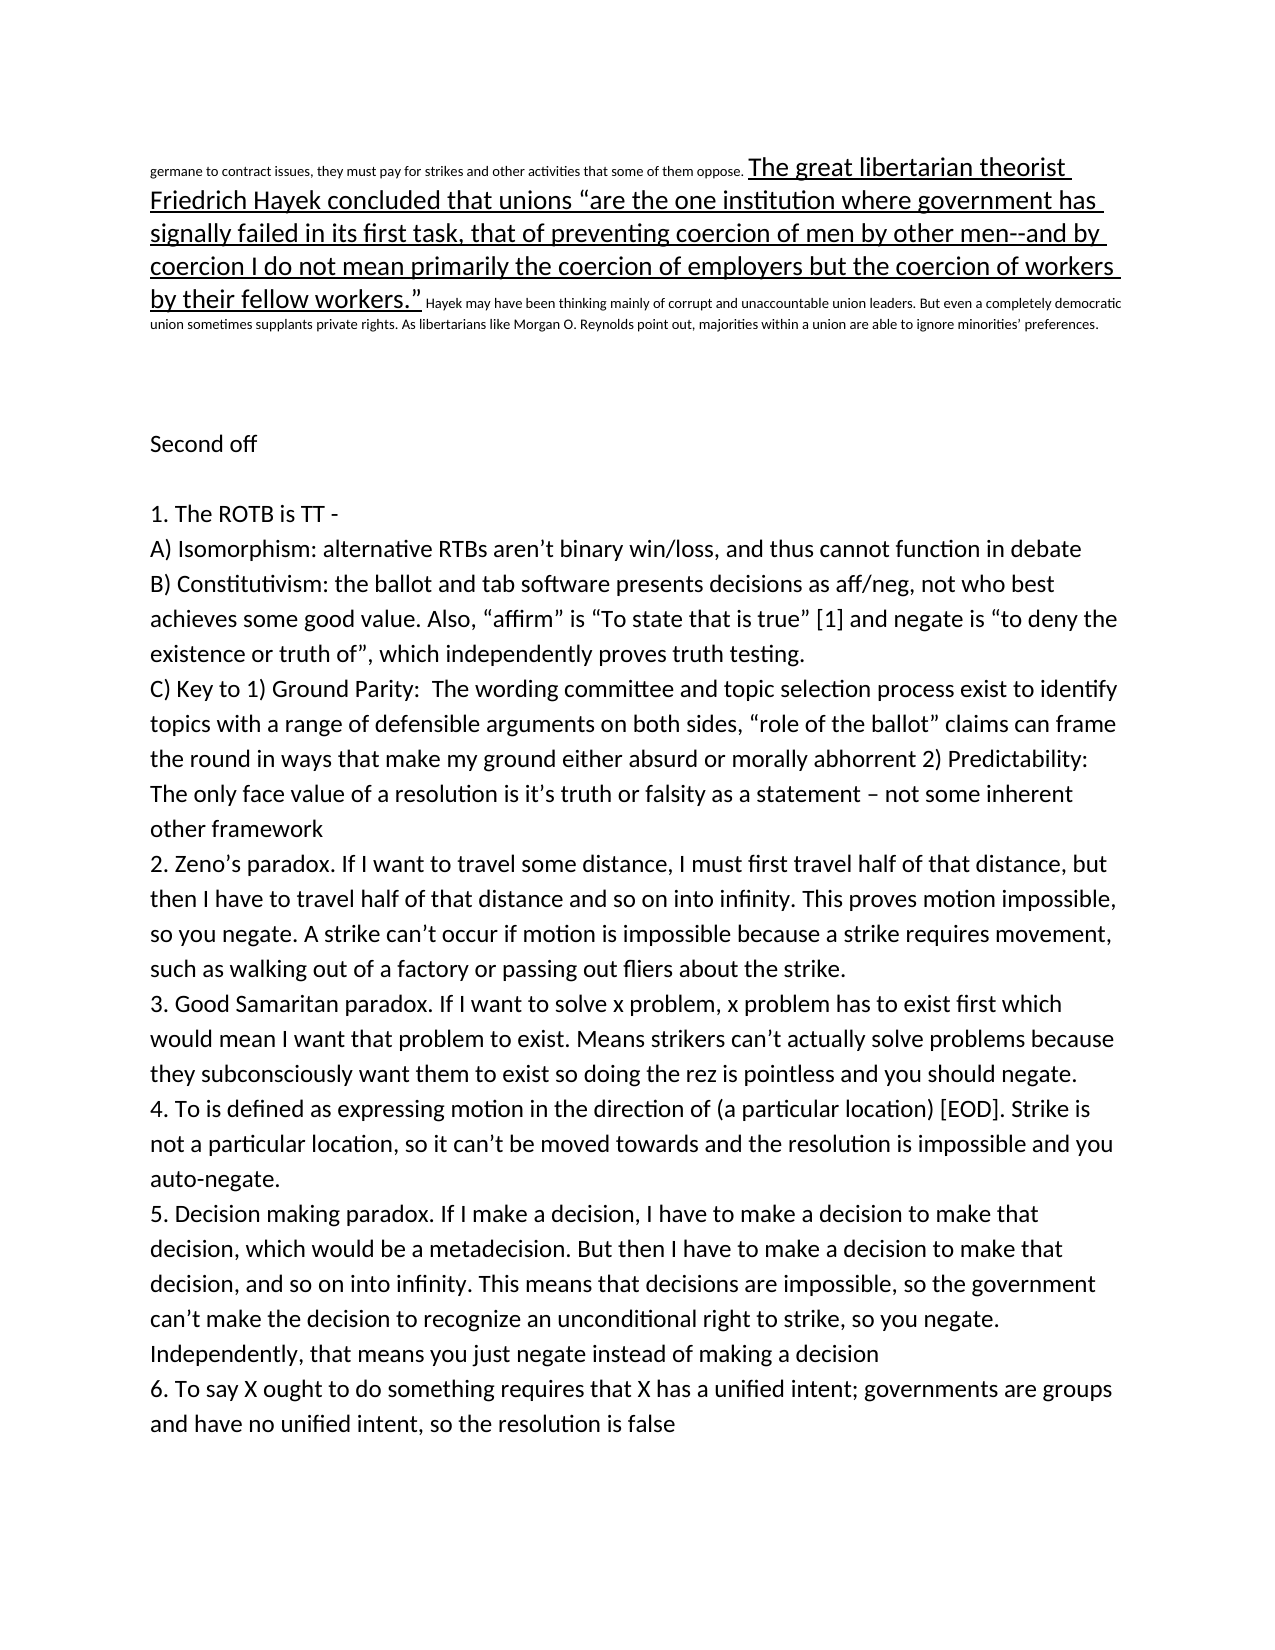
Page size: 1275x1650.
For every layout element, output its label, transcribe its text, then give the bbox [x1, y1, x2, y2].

text 4. To is defined as expressing motion in the direction of (a particular location) [EOD]. Strike is not a particular location, so it can’t be moved towards and the resolution is impossible and you auto-negate. [150, 1093, 1125, 1193]
text B) Constitutivism: the ballot and tab software presents decisions as aff/neg, not who best achieves some good value. Also, “affirm” is “To state that is true” [1] and negate is “to deny the existence or truth of”, which independently proves truth testing. [150, 568, 1125, 668]
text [150, 150, 1125, 333]
text 6. To say X ought to do something requires that X has a unified intent; governments are groups and have no unified intent, so the resolution is false [150, 1373, 1125, 1438]
text 3. Good Samaritan paradox. If I want to solve x problem, x problem has to exist first which would mean I want that problem to exist. Means strikers can’t actually solve problems because they subconsciously want them to exist so doing the rez is pointless and you should negate. [150, 988, 1125, 1088]
text 5. Decision making paradox. If I make a decision, I have to make a decision to make that decision, which would be a metadecision. But then I have to make a decision to make that decision, and so on into infinity. This means that decisions are impossible, so the government can’t make the decision to recognize an unconditional right to strike, so you negate. Independently, that means you just negate instead of making a decision [150, 1198, 1125, 1368]
text A) Isomorphism: alternative RTBs aren’t binary win/loss, and thus cannot function in debate [150, 533, 1125, 563]
text 2. Zeno’s paradox. If I want to travel some distance, I must first travel half of that distance, but then I have to travel half of that distance and so on into infinity. This proves motion impossible, so you negate. A strike can’t occur if motion is impossible because a strike requires movement, such as walking out of a factory or passing out fliers about the strike. [150, 848, 1125, 983]
text C) Key to 1) Ground Parity: The wording committee and topic selection process exist to identify topics with a range of defensible arguments on both sides, “role of the ballot” claims can frame the round in ways that make my ground either absurd or morally abhorrent 2) Predictability: The only face value of a resolution is it’s truth or falsity as a statement – not some inherent other framework [150, 673, 1125, 843]
text 1. The ROTB is TT - [150, 498, 1125, 528]
text Second off [150, 428, 1125, 458]
